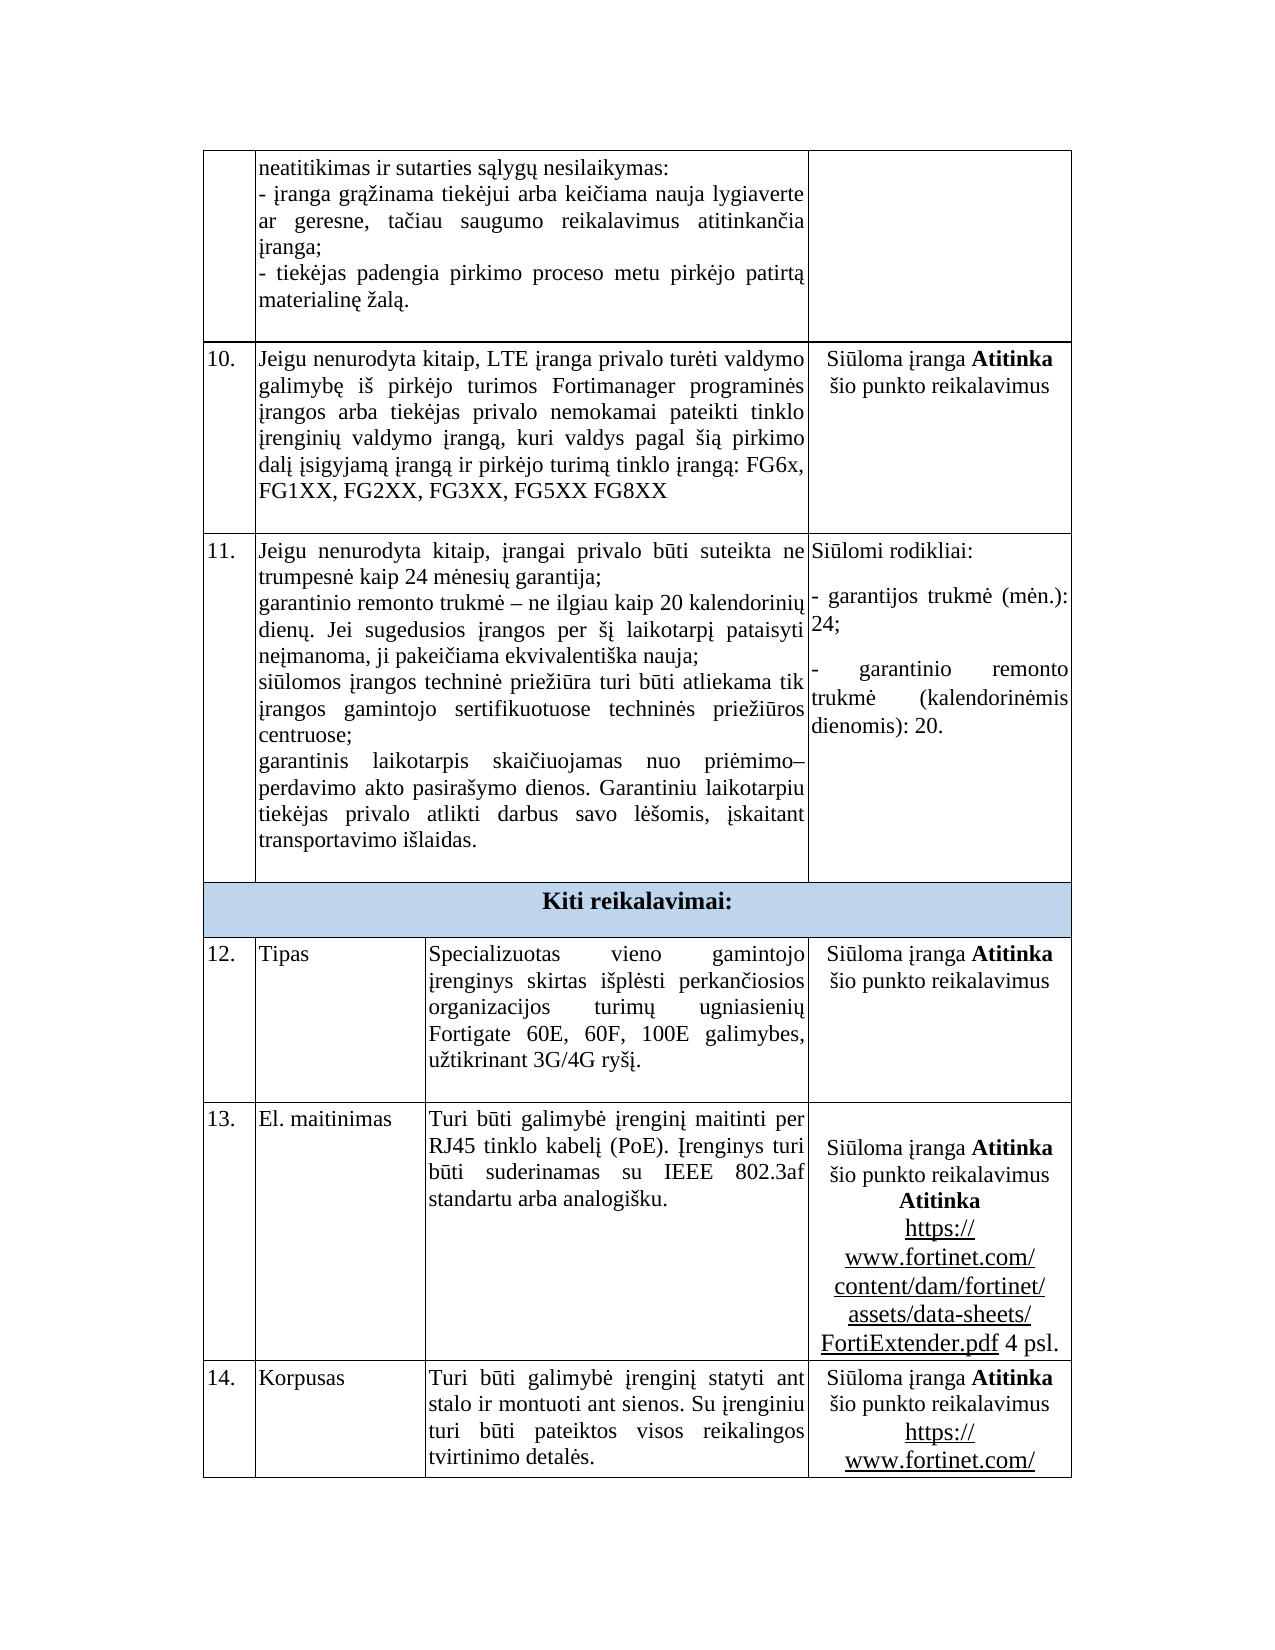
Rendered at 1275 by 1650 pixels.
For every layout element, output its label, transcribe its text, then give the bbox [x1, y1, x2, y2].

table_cell Tipas [256, 938, 425, 1102]
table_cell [809, 1361, 1071, 1477]
table_cell Turi būti galimybė įrenginį maitinti per RJ45 tinklo kabelį (PoE). Įrenginys turi būti suderinamas su IEEE 802.3af standartu arba analogišku. [426, 1103, 808, 1360]
table_cell 14. [204, 1361, 255, 1477]
table_cell Siūlomi rodikliai: - garantijos trukmė (mėn.): 24; - garantinio remonto trukmė (kalendorinėmis dienomis): 20. [809, 534, 1071, 882]
table_cell Korpusas [256, 1361, 425, 1477]
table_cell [809, 151, 1071, 341]
table_cell Jeigu nenurodyta kitaip, LTE įranga privalo turėti valdymo galimybę iš pirkėjo turimos Fortimanager programinės įrangos arba tiekėjas privalo nemokamai pateikti tinklo įrenginių valdymo įrangą, kuri valdys pagal šią pirkimo dalį įsigyjamą įrangą ir pirkėjo turimą tinklo įrangą: FG6x, FG1XX, FG2XX, FG3XX, FG5XX FG8XX [256, 343, 808, 533]
table_cell Kiti reikalavimai: [204, 883, 1071, 937]
table_cell 10. [204, 343, 255, 533]
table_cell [256, 151, 808, 341]
table_cell Siūloma įranga Atitinka šio punkto reikalavimus [809, 343, 1071, 533]
table_cell Siūloma įranga Atitinka šio punkto reikalavimus [809, 938, 1071, 1102]
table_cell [426, 1361, 808, 1477]
table_cell 9. [204, 151, 255, 341]
table_cell Specializuotas vieno gamintojo įrenginys skirtas išplėsti perkančiosios organizacijos turimų ugniasienių Fortigate 60E, 60F, 100E galimybes, užtikrinant 3G/4G ryšį. [426, 938, 808, 1102]
table_cell Siūloma įranga Atitinka šio punkto reikalavimus Atitinka https://www.fortinet.com/content/dam/fortinet/assets/data-sheets/FortiExtender.pdf 4 psl. [809, 1103, 1071, 1360]
table_cell El. maitinimas [256, 1103, 425, 1360]
table_cell 12. [204, 938, 255, 1102]
table_cell 13. [204, 1103, 255, 1360]
table_cell 11. [204, 534, 255, 882]
table_cell Jeigu nenurodyta kitaip, įrangai privalo būti suteikta ne trumpesnė kaip 24 mėnesių garantija; garantinio remonto trukmė – ne ilgiau kaip 20 kalendorinių dienų. Jei sugedusios įrangos per šį laikotarpį pataisyti neįmanoma, ji pakeičiama ekvivalentiška nauja; siūlomos įrangos techninė priežiūra turi būti atliekama tik įrangos gamintojo sertifikuotuose techninės priežiūros centruose; garantinis laikotarpis skaičiuojamas nuo priėmimo–perdavimo akto pasirašymo dienos. Garantiniu laikotarpiu tiekėjas privalo atlikti darbus savo lėšomis, įskaitant transportavimo išlaidas. [256, 534, 808, 882]
